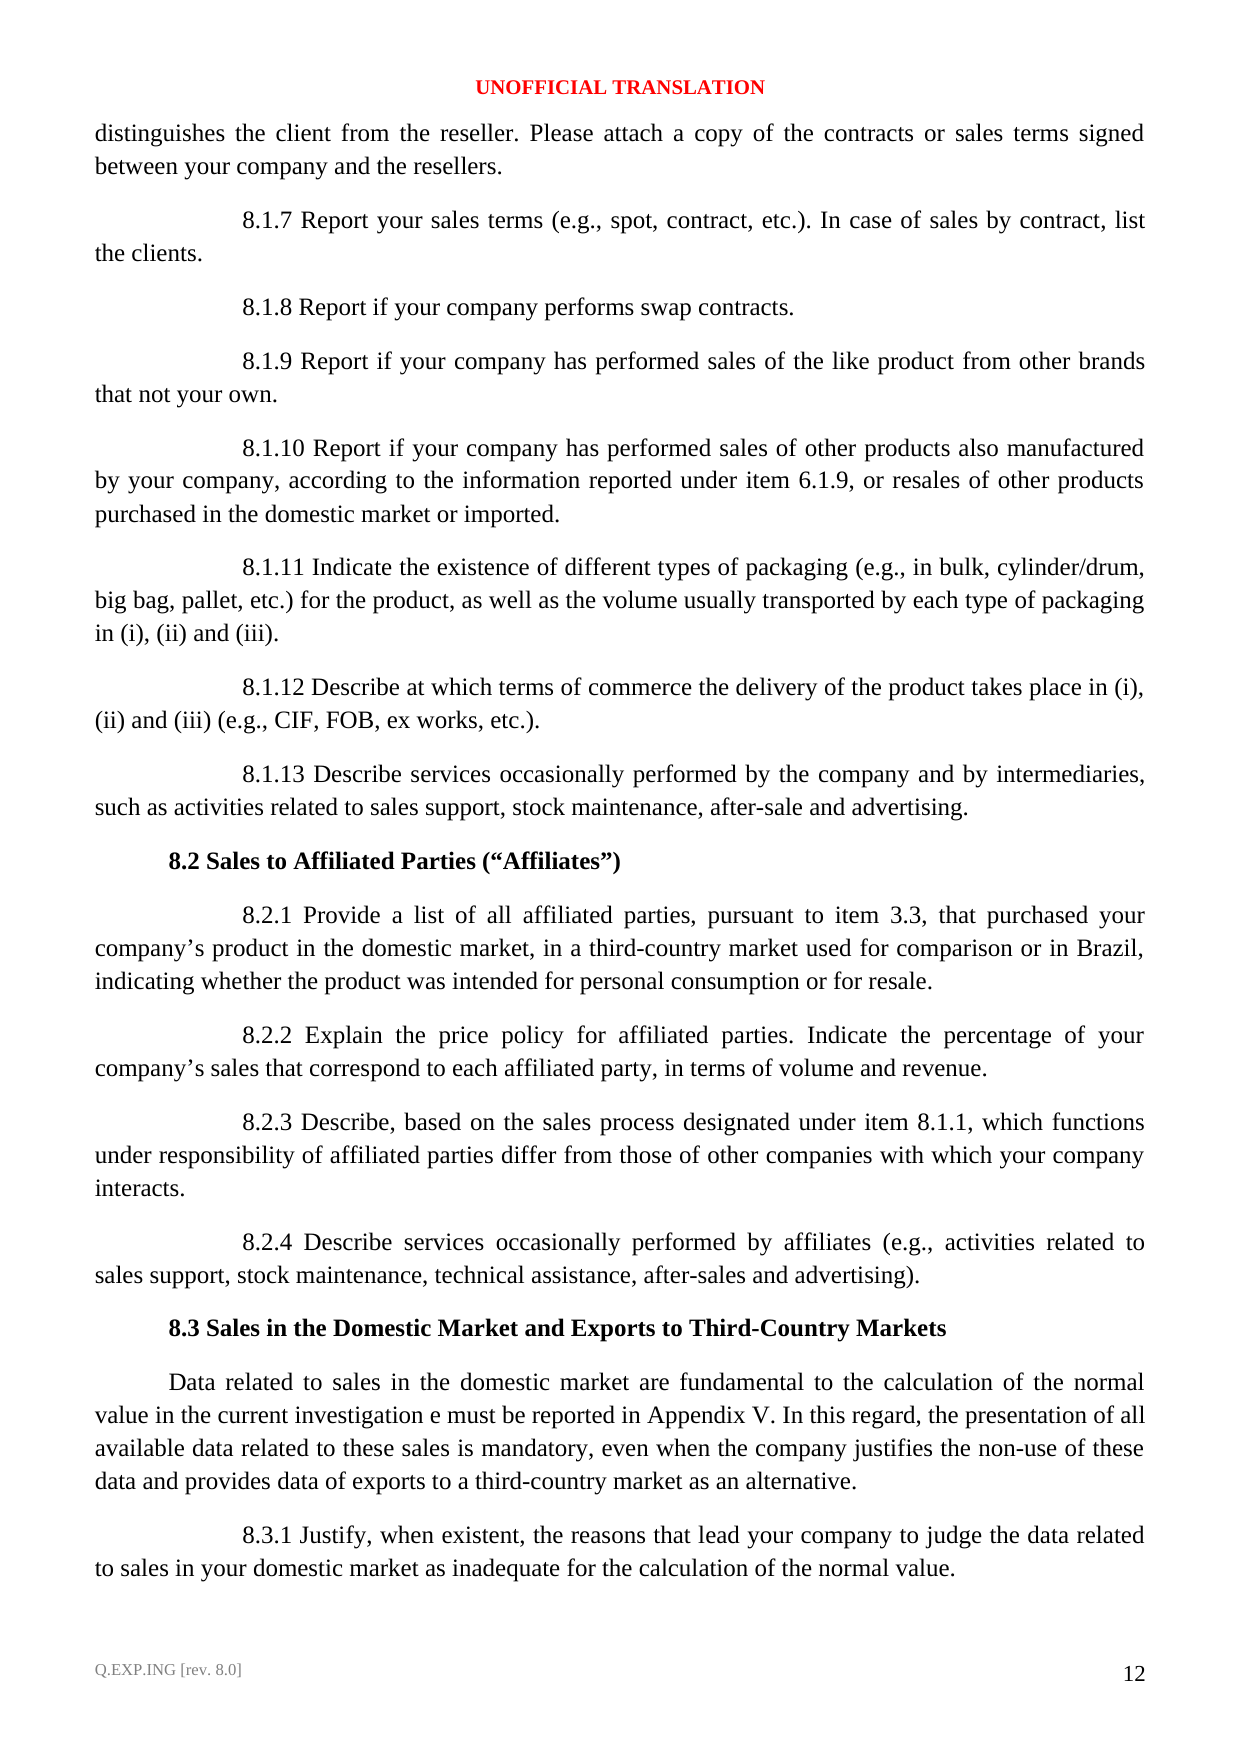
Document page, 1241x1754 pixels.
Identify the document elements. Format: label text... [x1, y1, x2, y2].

text 8.1.10 Report if your company has performed sales of other products also manufactured by your company, according to the information reported under item 6.1.9, or resales of other products purchased in the domestic market or imported. [94, 433, 1146, 527]
text 8.3.1 Justify, when existent, the reasons that lead your company to judge the data related to sales in your domestic market as inadequate for the calculation of the normal value. [94, 1520, 1146, 1582]
text 8.2.2 Explain the price policy for affiliated parties. Indicate the percentage of your company’s sales that correspond to each affiliated party, in terms of volume and revenue. [94, 1020, 1146, 1082]
text 8.1.7 Report your sales terms (e.g., spot, contract, etc.). In case of sales by contract, list the clients. [94, 205, 1146, 267]
text 8.2 Sales to Affiliated Parties (“Affiliates”) [94, 846, 1146, 875]
text 8.1.12 Describe at which terms of commerce the delivery of the product takes place in (i), (ii) and (iii) (e.g., CIF, FOB, ex works, etc.). [94, 672, 1146, 734]
text 8.1.11 Indicate the existence of different types of packaging (e.g., in bulk, cylinder/drum, big bag, pallet, etc.) for the product, as well as the volume usually transported by each type of packaging in (i), (ii) and (iii). [94, 552, 1146, 647]
text 8.1.13 Describe services occasionally performed by the company and by intermediaries, such as activities related to sales support, stock maintenance, after-sale and advertising. [94, 759, 1146, 821]
text 8.2.1 Provide a list of all affiliated parties, pursuant to item 3.3, that purchased your company’s product in the domestic market, in a third-country market used for comparison or in Brazil, indicating whether the product was intended for personal consumption or for resale. [94, 900, 1146, 995]
text Data related to sales in the domestic market are fundamental to the calculation of the normal value in the current investigation e must be reported in Appendix V. In this regard, the presentation of all available data related to these sales is mandatory, even when the company justifies the non-use of these data and provides data of exports to a third-country market as an alternative. [94, 1367, 1146, 1495]
text 8.1.8 Report if your company performs swap contracts. [94, 292, 1146, 321]
text 8.3 Sales in the Domestic Market and Exports to Third-Country Markets [94, 1313, 1146, 1342]
text 8.2.4 Describe services occasionally performed by affiliates (e.g., activities related to sales support, stock maintenance, technical assistance, after-sales and advertising). [94, 1227, 1146, 1288]
text 8.2.3 Describe, based on the sales process designated under item 8.1.1, which functions under responsibility of affiliated parties differ from those of other companies with which your company interacts. [94, 1107, 1146, 1202]
text 8.1.9 Report if your company has performed sales of the like product from other brands that not your own. [94, 346, 1146, 407]
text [94, 118, 1146, 180]
